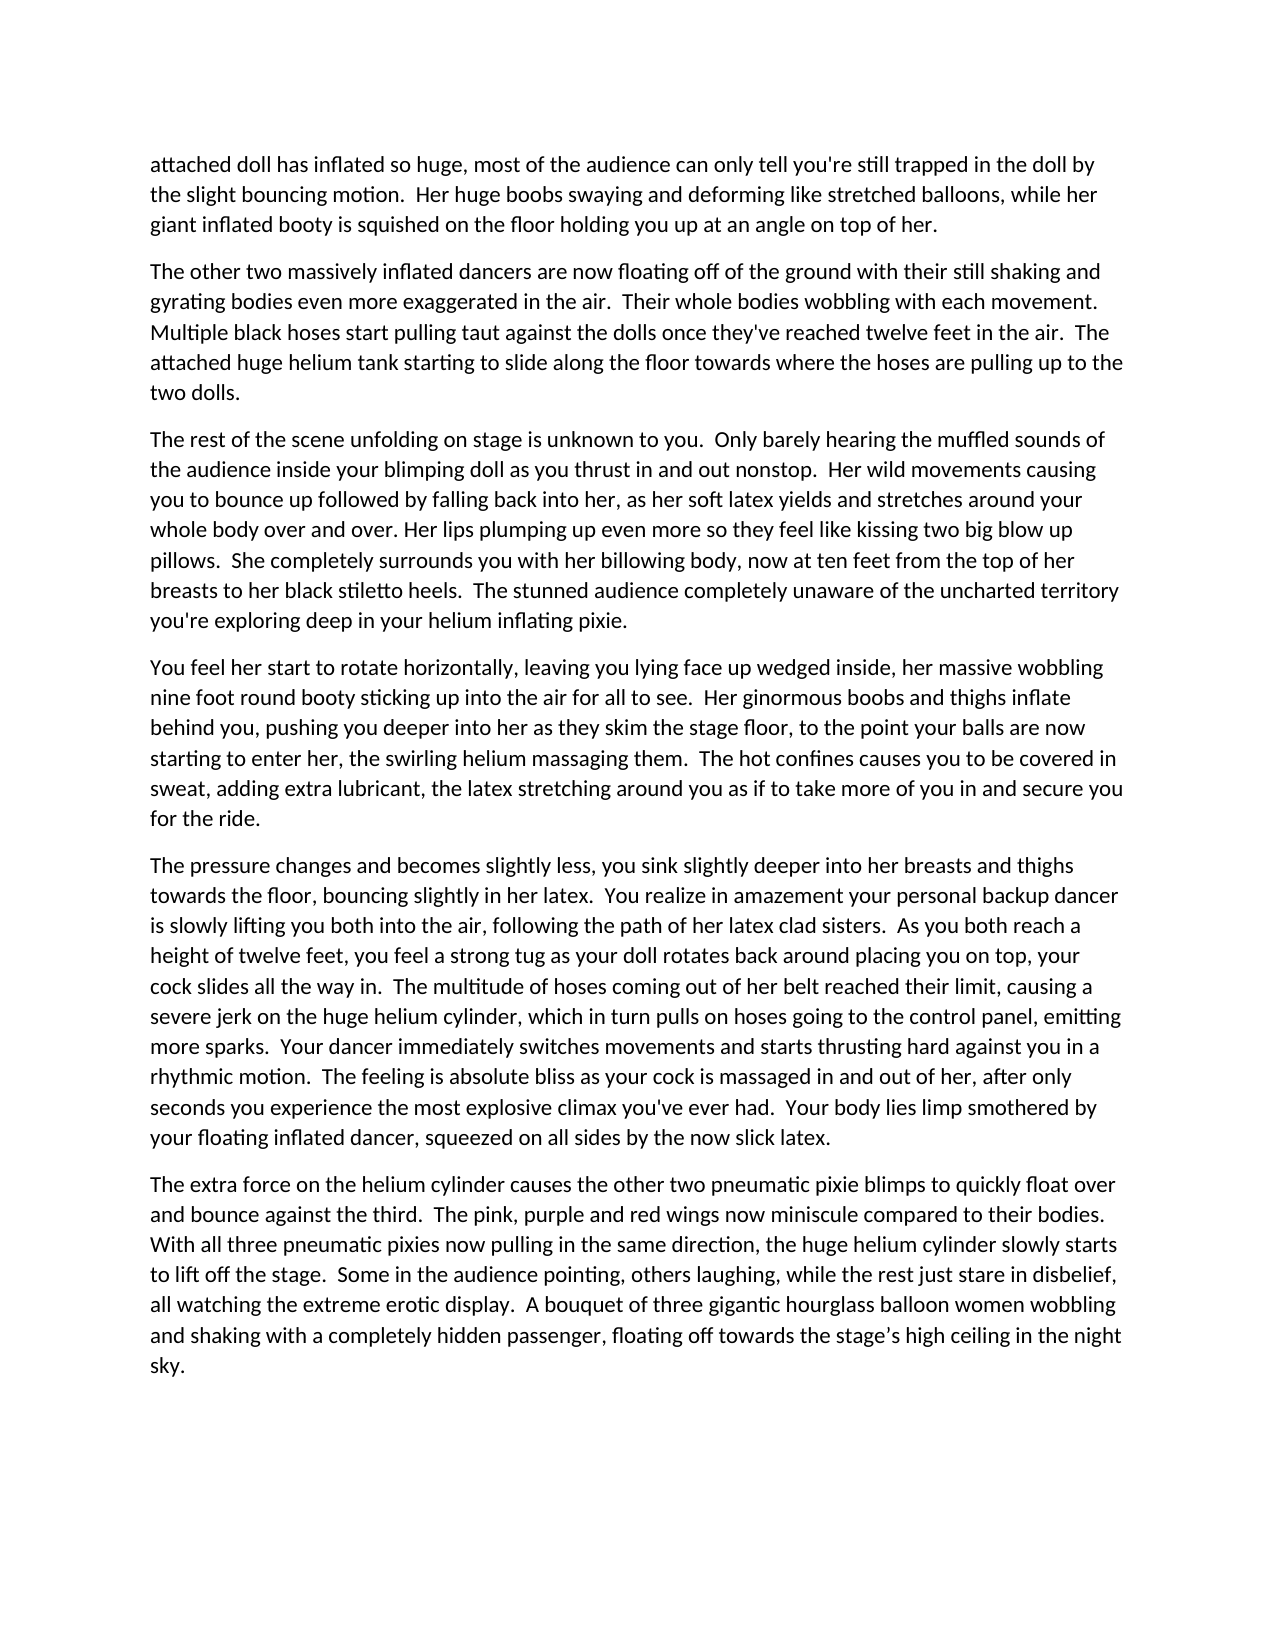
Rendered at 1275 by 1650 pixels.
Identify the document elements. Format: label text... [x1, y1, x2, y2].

text You feel her start to rotate horizontally, leaving you lying face up wedged inside, her massive wobbling nine foot round booty sticking up into the air for all to see. Her ginormous boobs and thighs inflate behind you, pushing you deeper into her as they skim the stage floor, to the point your balls are now starting to enter her, the swirling helium massaging them. The hot confines causes you to be covered in sweat, adding extra lubricant, the latex stretching around you as if to take more of you in and secure you for the ride. [150, 653, 1125, 832]
text The rest of the scene unfolding on stage is unknown to you. Only barely hearing the muffled sounds of the audience inside your blimping doll as you thrust in and out nonstop. Her wild movements causing you to bounce up followed by falling back into her, as her soft latex yields and stretches around your whole body over and over. Her lips plumping up even more so they feel like kissing two big blow up pillows. She completely surrounds you with her billowing body, now at ten feet from the top of her breasts to her black stiletto heels. The stunned audience completely unaware of the uncharted territory you're exploring deep in your helium inflating pixie. [150, 425, 1125, 634]
text The other two massively inflated dancers are now floating off of the ground with their still shaking and gyrating bodies even more exaggerated in the air. Their whole bodies wobbling with each movement. Multiple black hoses start pulling taut against the dolls once they've reached twelve feet in the air. The attached huge helium tank starting to slide along the floor towards where the hoses are pulling up to the two dolls. [150, 257, 1125, 406]
text The extra force on the helium cylinder causes the other two pneumatic pixie blimps to quickly float over and bounce against the third. The pink, purple and red wings now miniscule compared to their bodies. With all three pneumatic pixies now pulling in the same direction, the huge helium cylinder slowly starts to lift off the stage. Some in the audience pointing, others laughing, while the rest just stare in disbelief, all watching the extreme erotic display. A bouquet of three gigantic hourglass balloon women wobbling and shaking with a completely hidden passenger, floating off towards the stage’s high ceiling in the night sky. [150, 1170, 1125, 1379]
text The pressure changes and becomes slightly less, you sink slightly deeper into her breasts and thighs towards the floor, bouncing slightly in her latex. You realize in amazement your personal backup dancer is slowly lifting you both into the air, following the path of her latex clad sisters. As you both reach a height of twelve feet, you feel a strong tug as your doll rotates back around placing you on top, your cock slides all the way in. The multitude of hoses coming out of her belt reached their limit, causing a severe jerk on the huge helium cylinder, which in turn pulls on hoses going to the control panel, emitting more sparks. Your dancer immediately switches movements and starts thrusting hard against you in a rhythmic motion. The feeling is absolute bliss as your cock is massaged in and out of her, after only seconds you experience the most explosive climax you've ever had. Your body lies limp smothered by your floating inflated dancer, squeezed on all sides by the now slick latex. [150, 851, 1125, 1151]
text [150, 150, 1125, 238]
